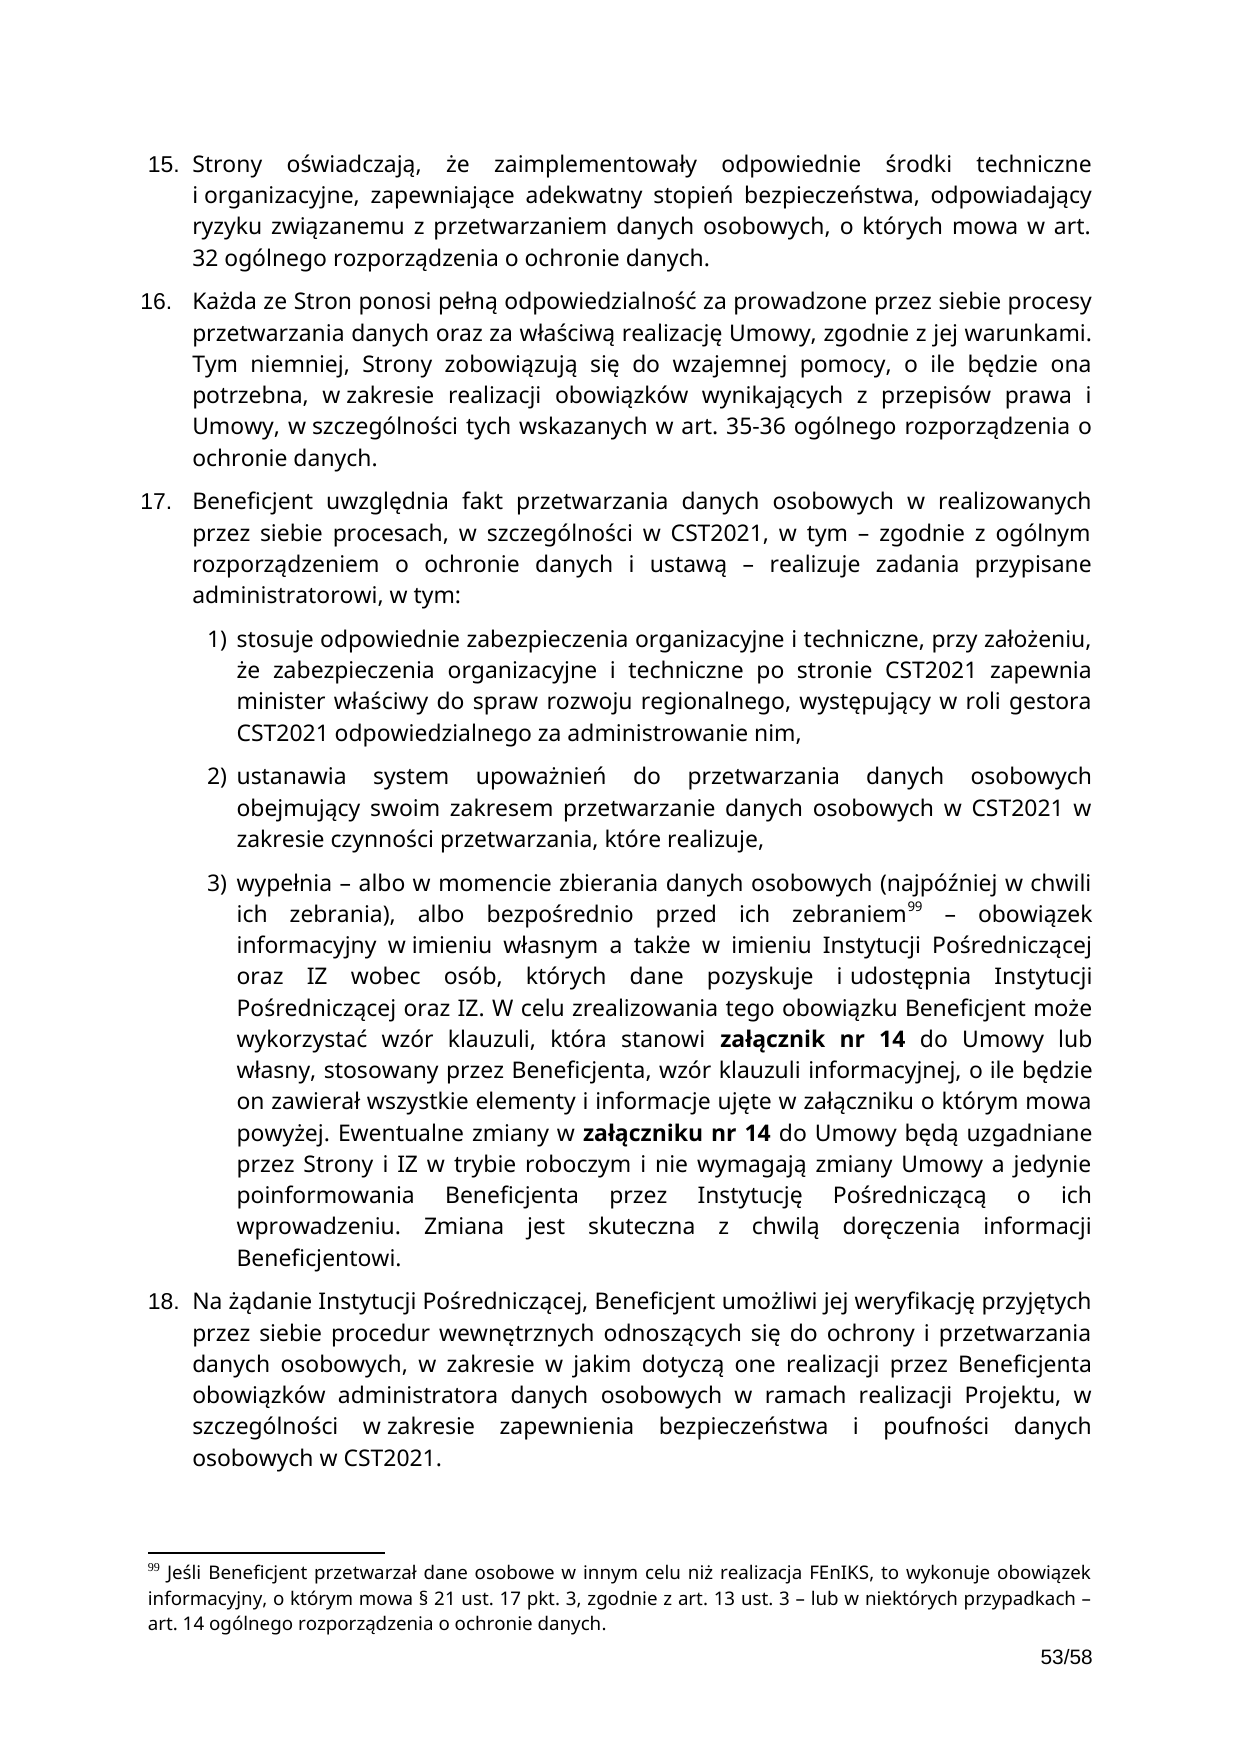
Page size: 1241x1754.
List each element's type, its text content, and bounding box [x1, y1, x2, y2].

list wypełnia – albo w momencie zbierania danych osobowych (najpóźniej w chwili ich zebrania), albo bezpośrednio przed ich zebraniem – obowiązek informacyjny w imieniu własnym a także w imieniu Instytucji Pośredniczącej oraz IZ wobec osób, których dane pozyskuje i udostępnia Instytucji Pośredniczącej oraz IZ. W celu zrealizowania tego obowiązku Beneficjent może wykorzystać wzór klauzuli, która stanowi załącznik nr 14 do Umowy lub własny, stosowany przez Beneficjenta, wzór klauzuli informacyjnej, o ile będzie on zawierał wszystkie elementy i informacje ujęte w załączniku o którym mowa powyżej. Ewentualne zmiany w załączniku nr 14 do Umowy będą uzgadniane przez Strony i IZ w trybie roboczym i nie wymagają zmiany Umowy a jedynie poinformowania Beneficjenta przez Instytucję Pośredniczącą o ich wprowadzeniu. Zmiana jest skuteczna z chwilą doręczenia informacji Beneficjentowi. [207, 866, 1092, 1273]
list Beneficjent uwzględnia fakt przetwarzania danych osobowych w realizowanych przez siebie procesach, w szczególności w CST2021, w tym – zgodnie z ogólnym rozporządzeniem o ochronie danych i ustawą – realizuje zadania przypisane administratorowi, w tym: [140, 485, 1092, 610]
list ustanawia system upoważnień do przetwarzania danych osobowych obejmujący swoim zakresem przetwarzanie danych osobowych w CST2021 w zakresie czynności przetwarzania, które realizuje, [207, 760, 1092, 854]
list stosuje odpowiednie zabezpieczenia organizacyjne i techniczne, przy założeniu, że zabezpieczenia organizacyjne i techniczne po stronie CST2021 zapewnia minister właściwy do spraw rozwoju regionalnego, występujący w roli gestora CST2021 odpowiedzialnego za administrowanie nim, [207, 623, 1092, 748]
list Strony oświadczają, że zaimplementowały odpowiednie środki techniczne i organizacyjne, zapewniające adekwatny stopień bezpieczeństwa, odpowiadający ryzyku związanemu z przetwarzaniem danych osobowych, o których mowa w art. 32 ogólnego rozporządzenia o ochronie danych. [148, 148, 1092, 273]
list Każda ze Stron ponosi pełną odpowiedzialność za prowadzone przez siebie procesy przetwarzania danych oraz za właściwą realizację Umowy, zgodnie z jej warunkami. Tym niemniej, Strony zobowiązują się do wzajemnej pomocy, o ile będzie ona potrzebna, w zakresie realizacji obowiązków wynikających z przepisów prawa i Umowy, w szczególności tych wskazanych w art. 35-36 ogólnego rozporządzenia o ochronie danych. [140, 285, 1092, 473]
list Na żądanie Instytucji Pośredniczącej, Beneficjent umożliwi jej weryfikację przyjętych przez siebie procedur wewnętrznych odnoszących się do ochrony i przetwarzania danych osobowych, w zakresie w jakim dotyczą one realizacji przez Beneficjenta obowiązków administratora danych osobowych w ramach realizacji Projektu, w szczególności w zakresie zapewnienia bezpieczeństwa i poufności danych osobowych w CST2021. [148, 1285, 1092, 1473]
